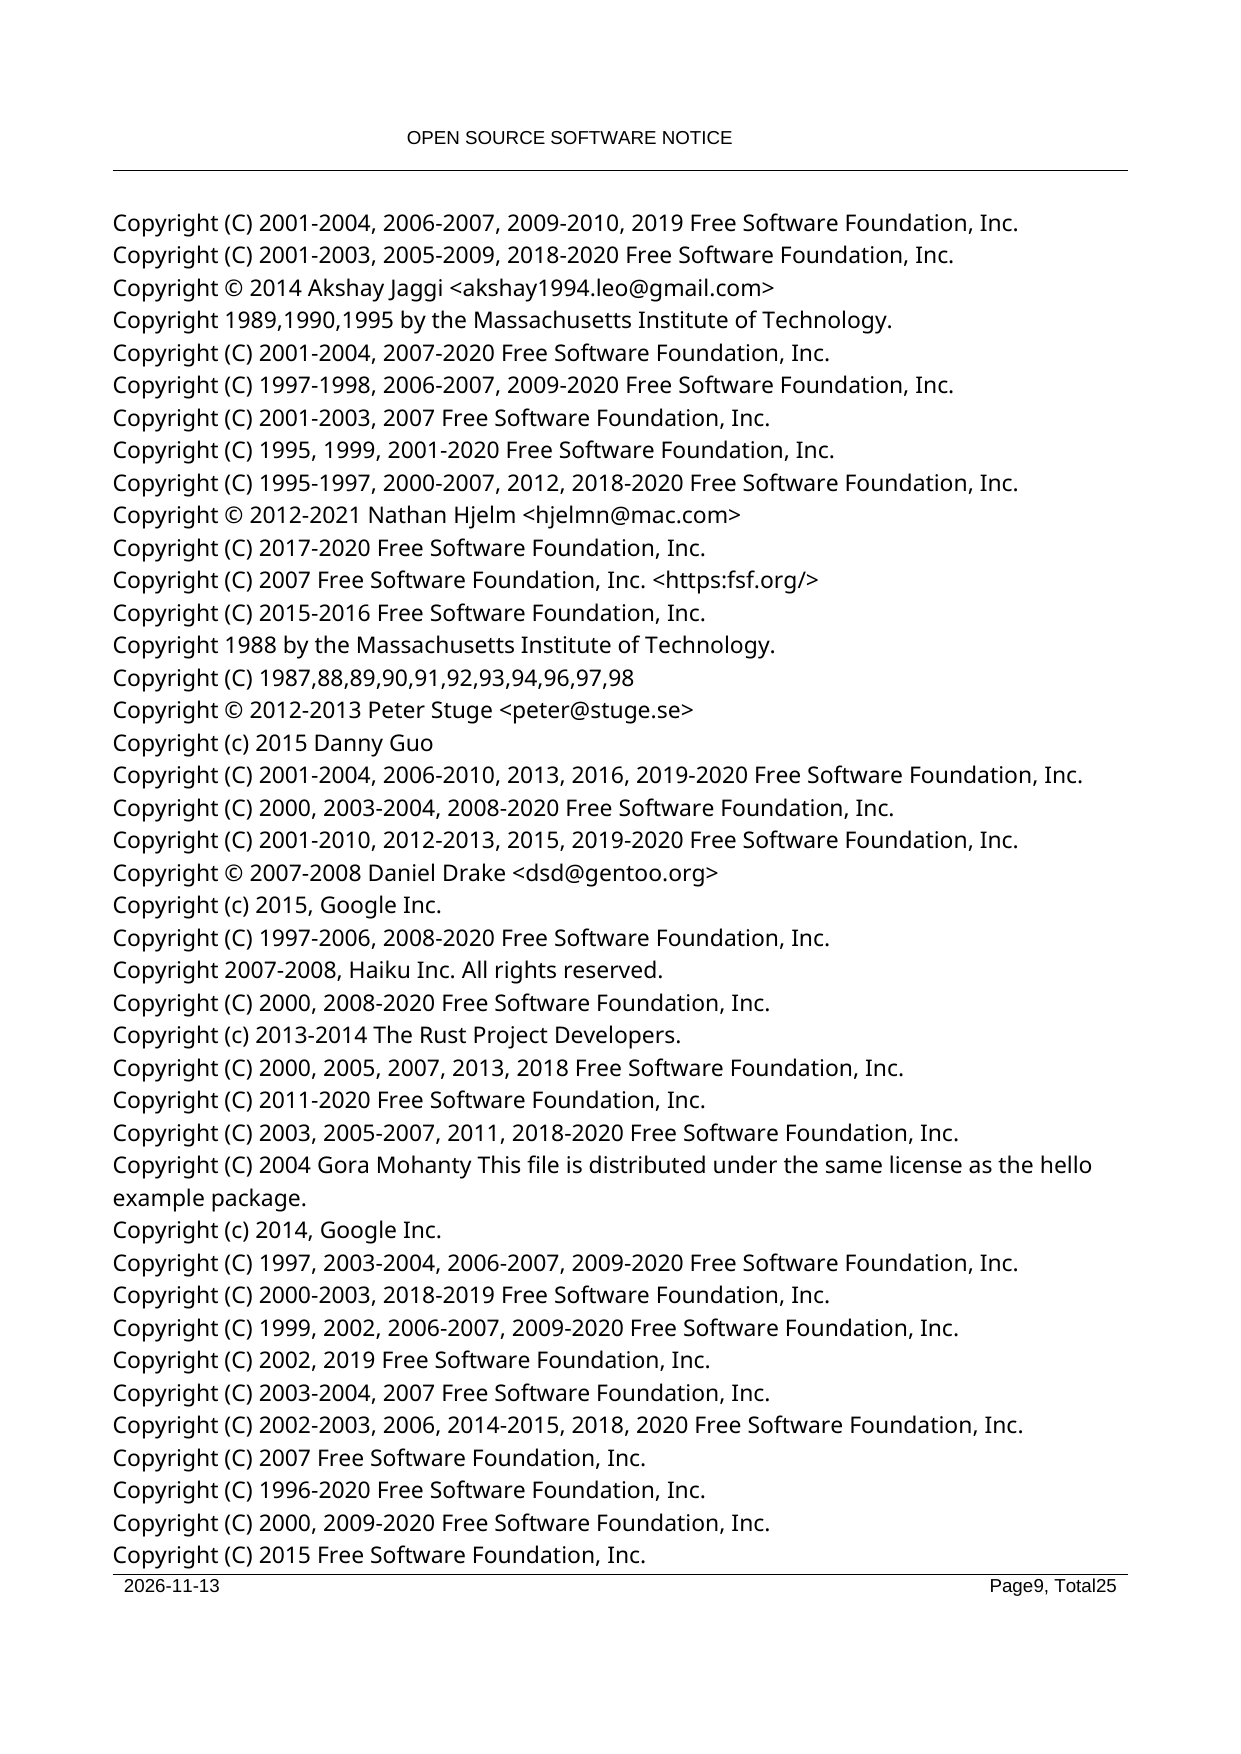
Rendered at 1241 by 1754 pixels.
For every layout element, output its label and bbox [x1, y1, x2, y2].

text [112, 206, 1128, 1571]
